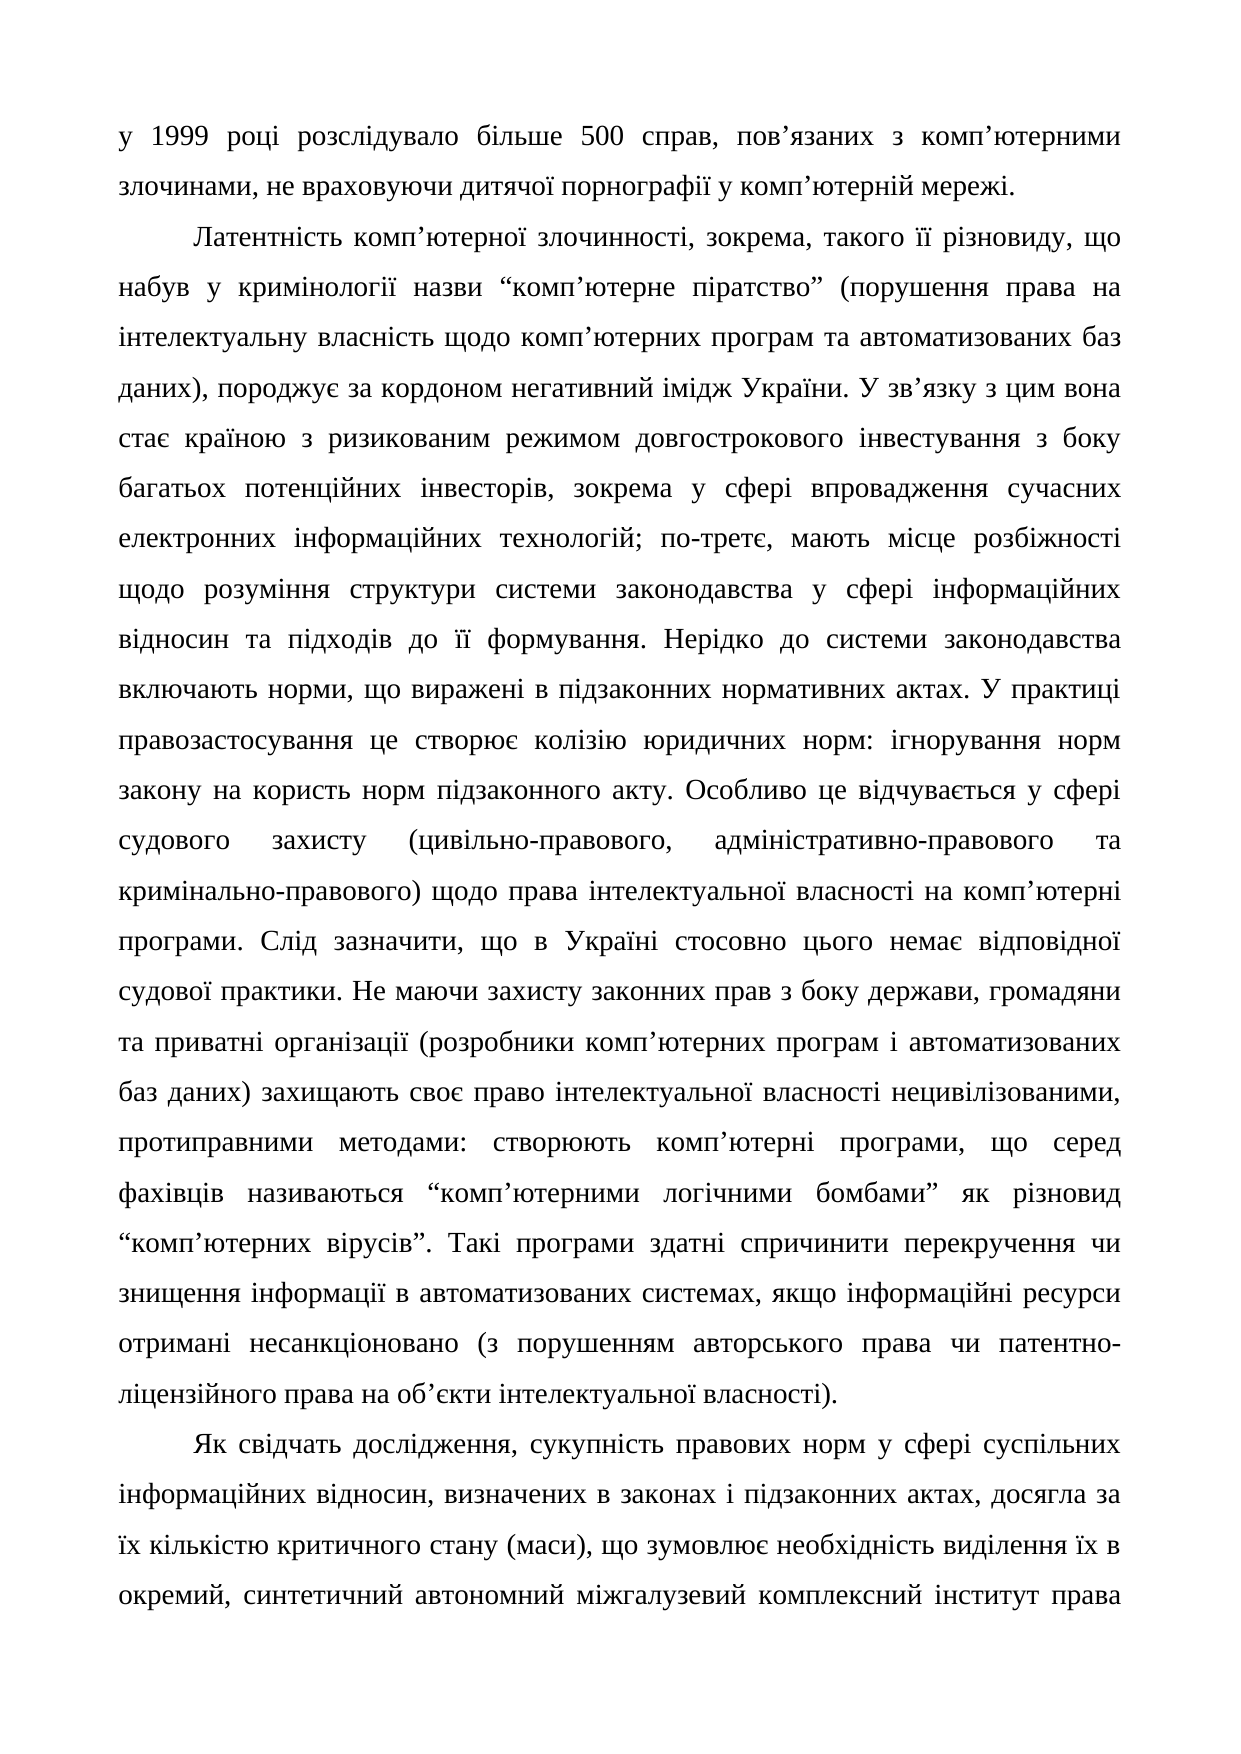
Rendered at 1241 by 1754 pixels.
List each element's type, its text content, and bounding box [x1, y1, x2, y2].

text Латентність комп’ютерної злочинності, зокрема, такого її різновиду, що набув у кримінології назви “комп’ютерне піратство” (порушення права на інтелектуальну власність щодо комп’ютерних програм та автоматизованих баз даних), породжує за кордоном негативний імідж України. У зв’язку з цим вона стає країною з ризикованим режимом довгострокового інвестування з боку багатьох потенційних інвесторів, зокрема у сфері впровадження сучасних електронних інформаційних технологій; по-третє, мають місце розбіжності щодо розуміння структури системи законодавства у сфері інформаційних відносин та підходів до її формування. Нерідко до системи законодавства включають норми, що виражені в підзаконних нормативних актах. У практиці правозастосування це створює колізію юридичних норм: ігнорування норм закону на користь норм підзаконного акту. Особливо це відчувається у сфері судового захисту (цивільно-правового, адміністративно-правового та кримінально-правового) щодо права інтелектуальної власності на комп’ютерні програми. Слід зазначити, що в Україні стосовно цього немає відповідної судової практики. Не маючи захисту законних прав з боку держави, громадяни та приватні організації (розробники комп’ютерних програм і автоматизованих баз даних) захищають своє право інтелектуальної власності нецивілізованими, протиправними методами: створюють комп’ютерні програми, що серед фахівців називаються “комп’ютерними логічними бомбами” як різновид “комп’ютерних вірусів”. Такі програми здатні спричинити перекручення чи знищення інформації в автоматизованих системах, якщо інформаційні ресурси отримані несанкціоновано (з порушенням авторського права чи патентно-ліцензійного права на об’єкти інтелектуальної власності). [118, 219, 1122, 1409]
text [118, 118, 1122, 202]
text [118, 1426, 1122, 1611]
